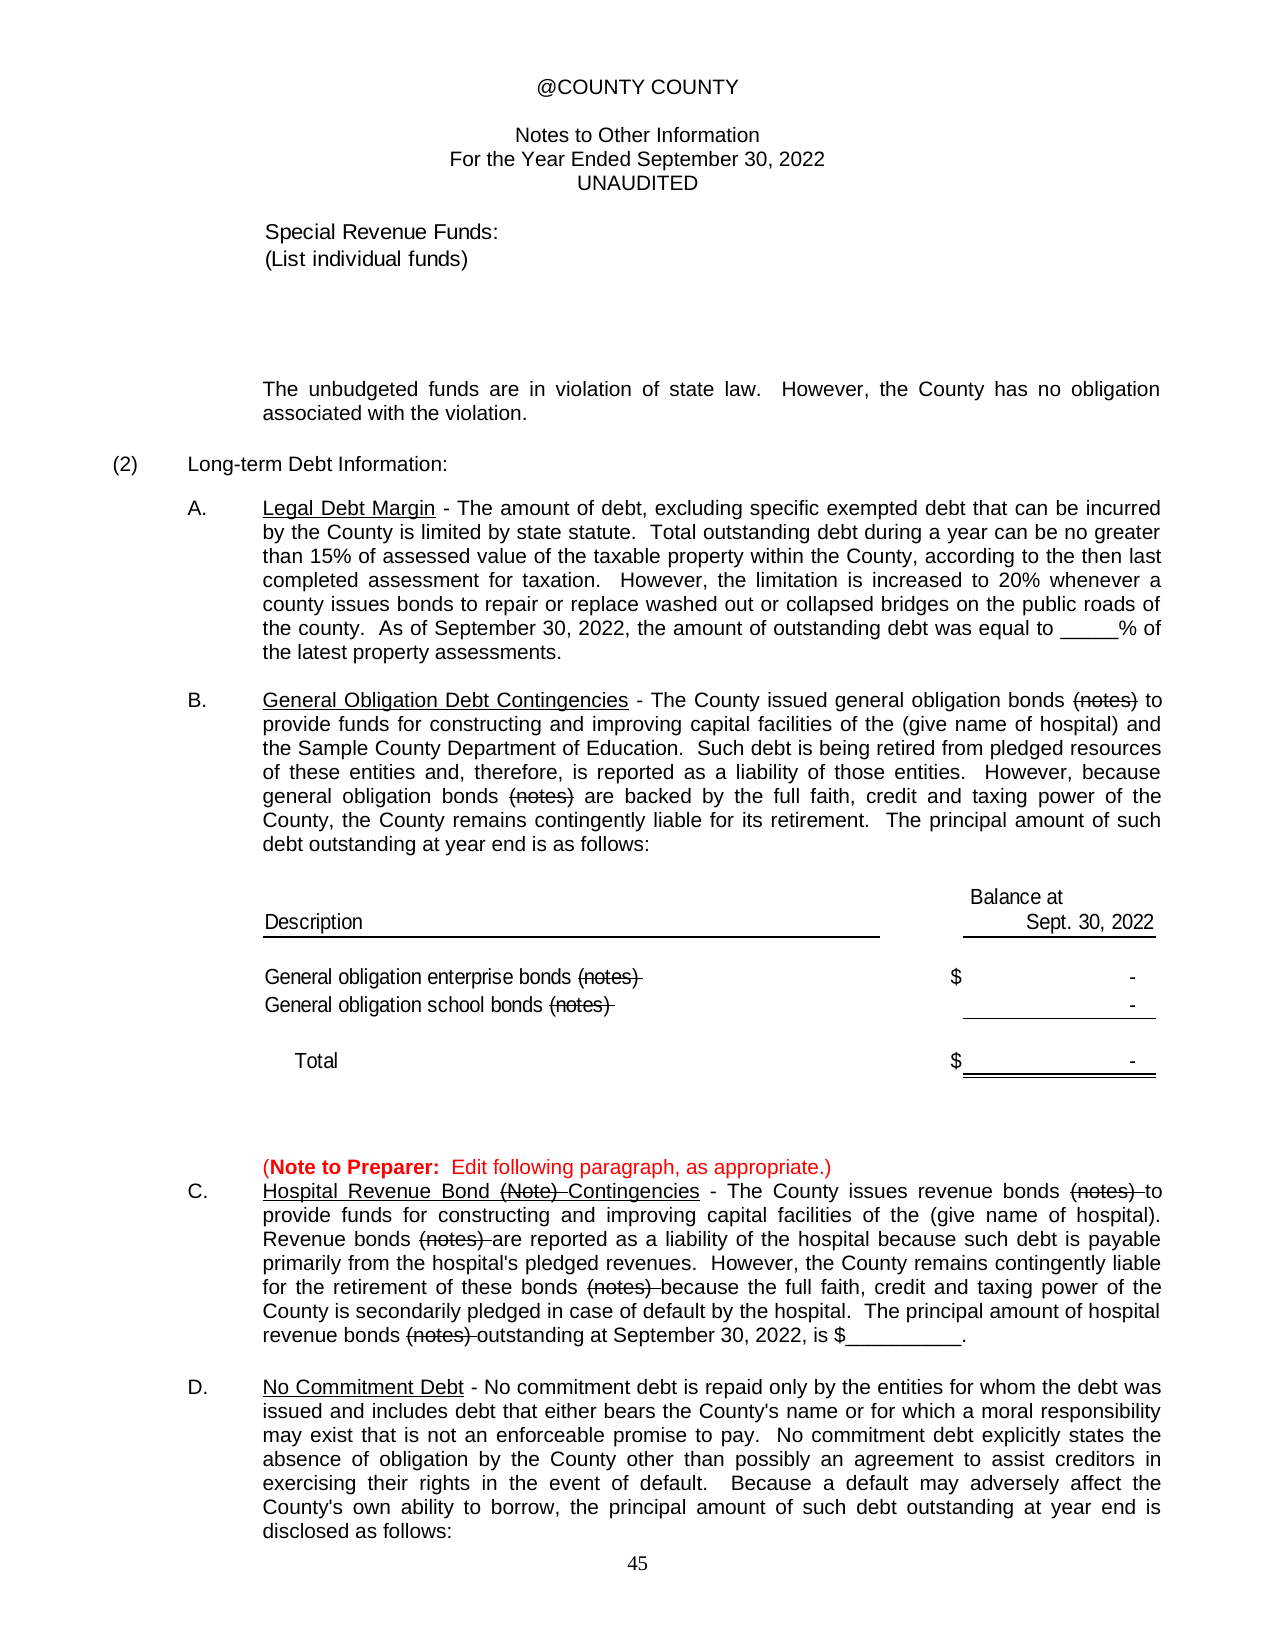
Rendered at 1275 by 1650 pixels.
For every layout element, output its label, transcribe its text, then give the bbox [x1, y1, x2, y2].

text (Note to Preparer: Edit following paragraph, as appropriate.) [112, 1155, 1162, 1179]
list Long-term Debt Information: [112, 451, 1162, 475]
list Hospital Revenue Bond (Note) Contingencies - The County issues revenue bonds (notes) to provide funds for constructing and improving capital facilities of the (give name of hospital). Revenue bonds (notes) are reported as a liability of the hospital because such debt is payable primarily from the hospital's pledged revenues. However, the County remains contingently liable for the retirement of these bonds (notes) because the full faith, credit and taxing power of the County is secondarily pledged in case of default by the hospital. The principal amount of hospital revenue bonds (notes) outstanding at September 30, 2022, is $__________. [187, 1179, 1162, 1346]
list No Commitment Debt - No commitment debt is repaid only by the entities for whom the debt was issued and includes debt that either bears the County's name or for which a moral responsibility may exist that is not an enforceable promise to pay. No commitment debt explicitly states the absence of obligation by the County other than possibly an agreement to assist creditors in exercising their rights in the event of default. Because a default may adversely affect the County's own ability to borrow, the principal amount of such debt outstanding at year end is disclosed as follows: [187, 1375, 1162, 1543]
list Legal Debt Margin - The amount of debt, excluding specific exempted debt that can be incurred by the County is limited by state statute. Total outstanding debt during a year can be no greater than 15% of assessed value of the taxable property within the County, according to the then last completed assessment for taxation. However, the limitation is increased to 20% whenever a county issues bonds to repair or replace washed out or collapsed bridges on the public roads of the county. As of September 30, 2022, the amount of outstanding debt was equal to _____% of the latest property assessments. [187, 496, 1162, 664]
text The unbudgeted funds are in violation of state law. However, the County has no obligation associated with the violation. [262, 377, 1162, 425]
list General Obligation Debt Contingencies - The County issued general obligation bonds (notes) to provide funds for constructing and improving capital facilities of the (give name of hospital) and the Sample County Department of Education. Such debt is being retired from pledged resources of these entities and, therefore, is reported as a liability of those entities. However, because general obligation bonds (notes) are backed by the full faith, credit and taxing power of the County, the County remains contingently liable for its retirement. The principal amount of such debt outstanding at year end is as follows: [187, 688, 1162, 856]
